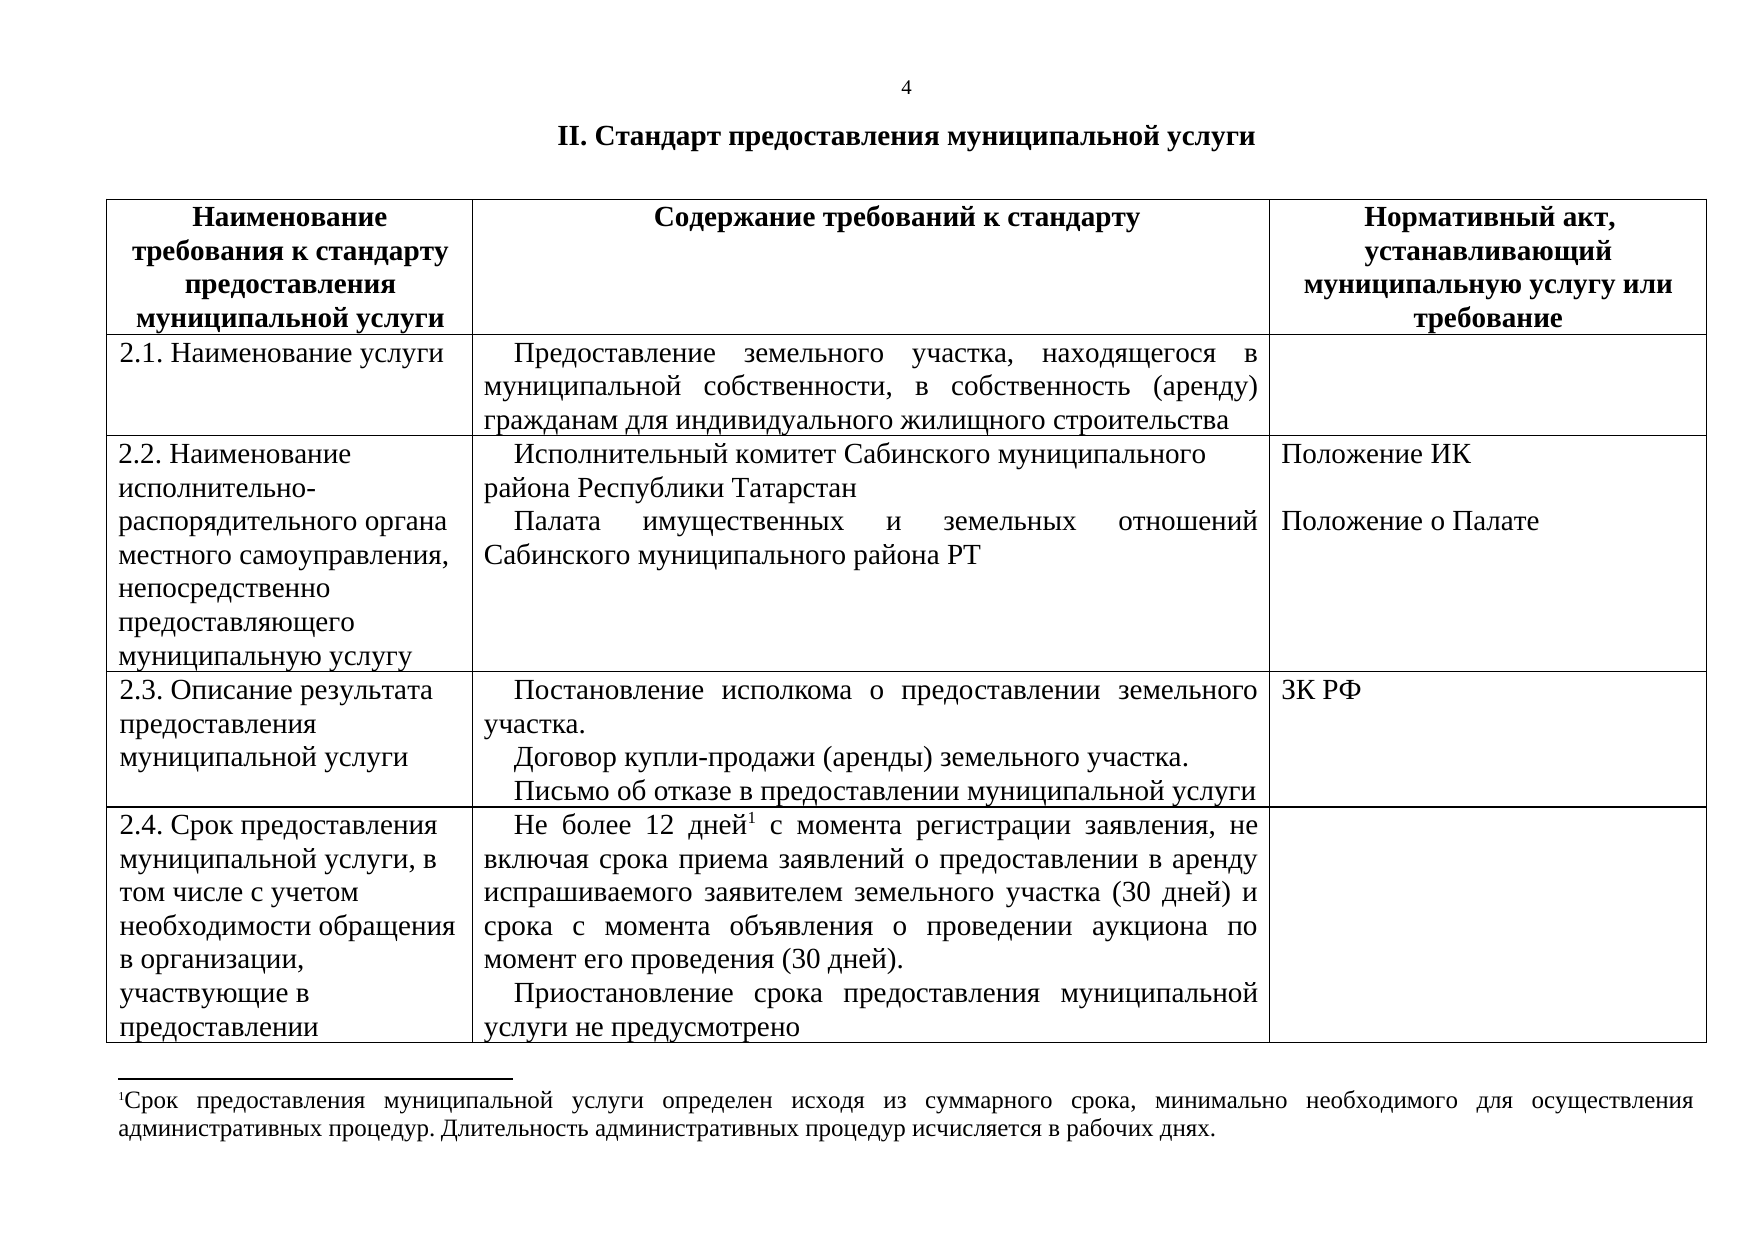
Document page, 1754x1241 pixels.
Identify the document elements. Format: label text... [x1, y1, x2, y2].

table_cell 2.3. Описание результата предоставления муниципальной услуги [107, 672, 472, 806]
table_cell [1270, 808, 1706, 1042]
table_header Содержание требований к стандарту [473, 200, 1269, 334]
table_cell Постановление исполкома о предоставлении земельного участка. Договор купли-продажи (аренды) земельного участка. Письмо об отказе в предоставлении муниципальной услуги [473, 672, 1269, 806]
table_cell Предоставление земельного участка, находящегося в муниципальной собственности, в собственность (аренду) гражданам для индивидуального жилищного строительства [473, 335, 1269, 435]
table_cell 2.1. Наименование услуги [107, 335, 472, 435]
table_header Нормативный акт, устанавливающий муниципальную услугу или требование [1270, 200, 1706, 334]
table_header Наименование требования к стандарту предоставления муниципальной услуги [107, 200, 472, 334]
text II. Стандарт предоставления муниципальной услуги [118, 118, 1695, 152]
table_cell ЗК РФ [1270, 672, 1706, 806]
table_cell Исполнительный комитет Сабинского муниципального района Республики Татарстан Палата имущественных и земельных отношений Сабинского муниципального района РТ [473, 436, 1269, 671]
table_cell 2.2. Наименование исполнительно-распорядительного органа местного самоуправления, непосредственно предоставляющего муниципальную услугу [107, 436, 472, 671]
table_cell [1270, 335, 1706, 435]
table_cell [107, 808, 472, 1042]
table_cell Положение ИК Положение о Палате [1270, 436, 1706, 671]
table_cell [473, 808, 1269, 1042]
